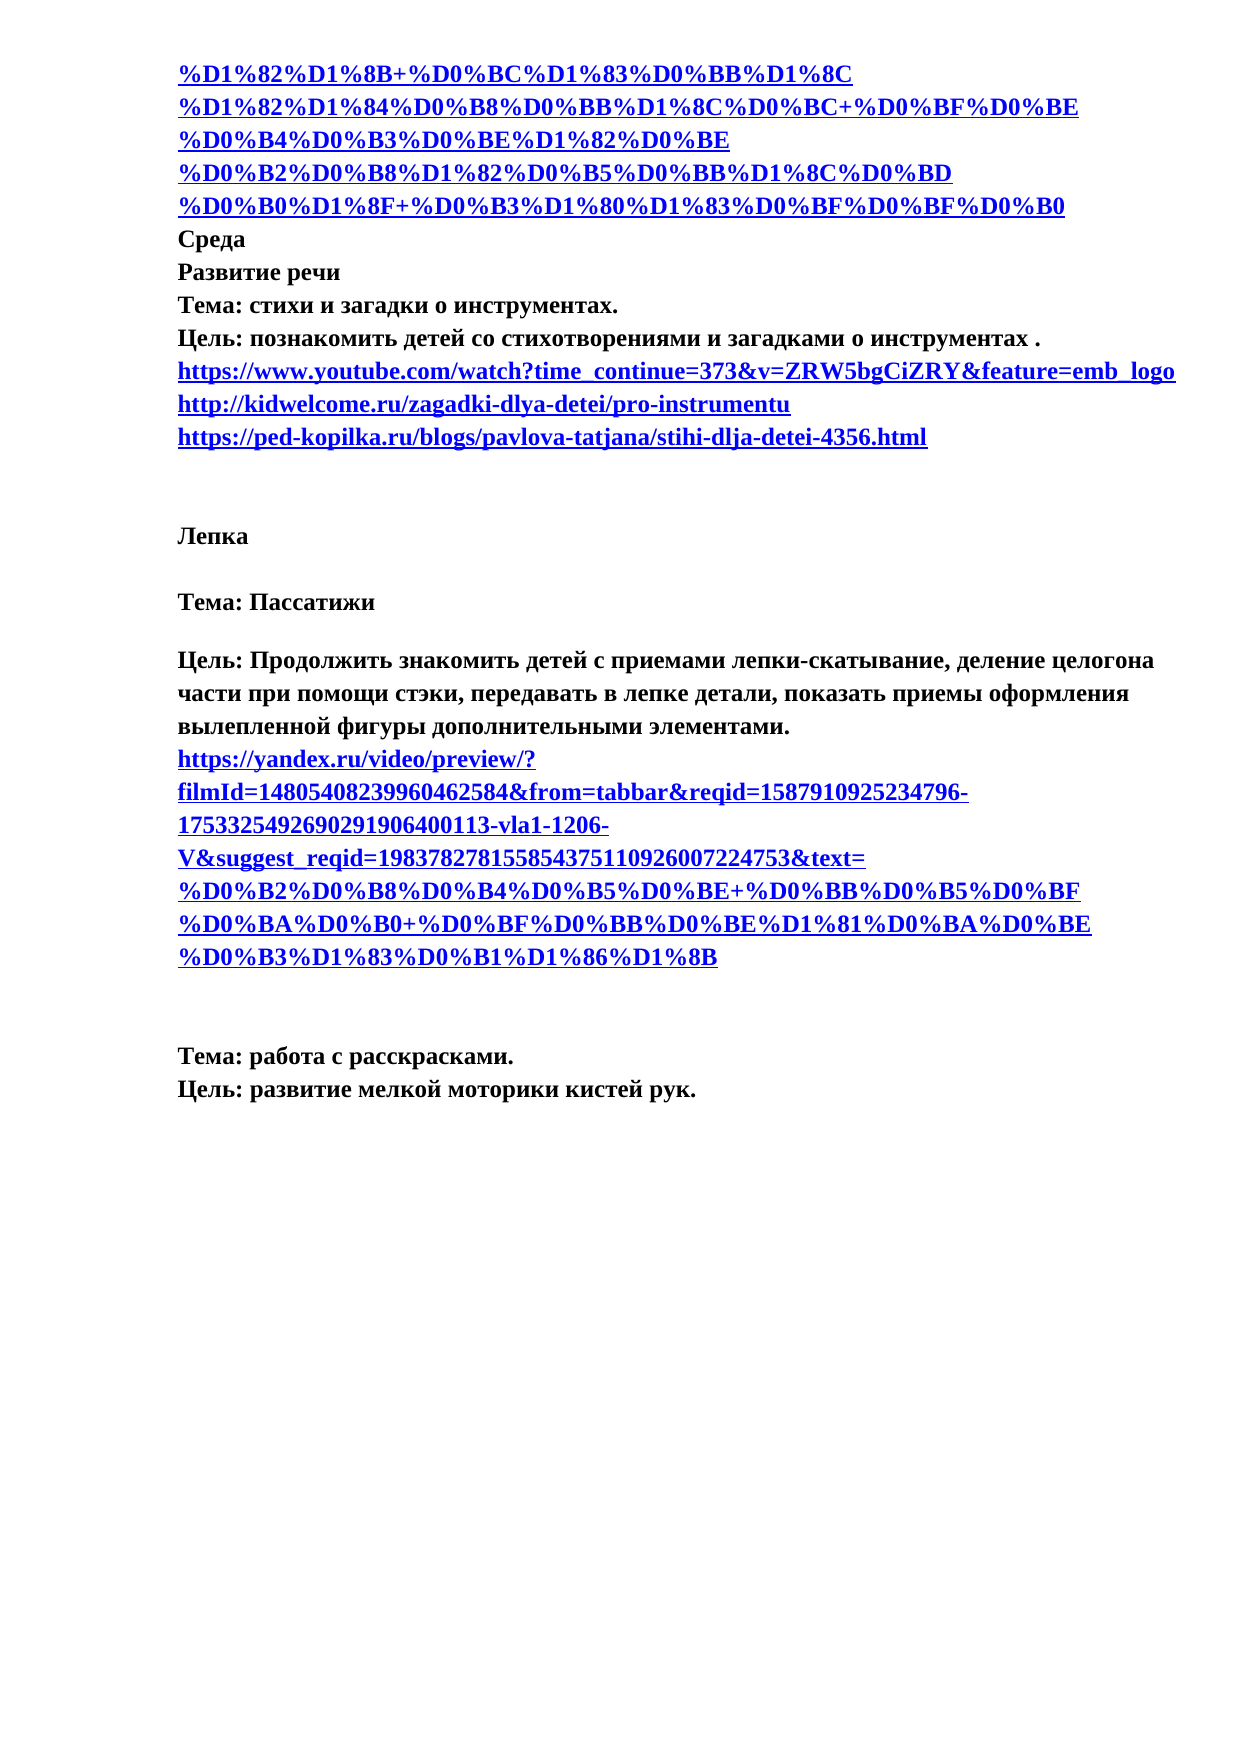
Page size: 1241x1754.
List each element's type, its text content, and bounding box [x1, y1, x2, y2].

text Тема: Пассатижи [177, 587, 1181, 616]
text Цель: развитие мелкой моторики кистей рук. [177, 1074, 1181, 1103]
text https://ped-kopilka.ru/blogs/pavlova-tatjana/stihi-dlja-detei-4356.html [177, 422, 1181, 451]
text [177, 59, 1181, 220]
text https://www.youtube.com/watch?time_continue=373&v=ZRW5bgCiZRY&feature=emb_logo [177, 356, 1181, 385]
text https://yandex.ru/video/preview/?filmId=14805408239960462584&from=tabbar&reqid=1587910925234796-1753325492690291906400113-vla1-1206-V&suggest_reqid=198378278155854375110926007224753&text=%D0%B2%D0%B8%D0%B4%D0%B5%D0%BE+%D0%BB%D0%B5%D0%BF%D0%BA%D0%B0+%D0%BF%D0%BB%D0%BE%D1%81%D0%BA%D0%BE%D0%B3%D1%83%D0%B1%D1%86%D1%8B [177, 744, 1181, 971]
text Цель: познакомить детей со стихотворениями и загадками о инструментах . [177, 323, 1181, 352]
text Цель: Продолжить знакомить детей с приемами лепки-скатывание, деление целогона части при помощи стэки, передавать в лепке детали, показать приемы оформления вылепленной фигуры дополнительными элементами. [177, 645, 1181, 740]
text Развитие речи [177, 257, 1181, 286]
text Лепка [177, 521, 1181, 550]
text http://kidwelcome.ru/zagadki-dlya-detei/pro-instrumentu [177, 389, 1181, 418]
text Тема: стихи и загадки о инструментах. [177, 290, 1181, 319]
text Среда [177, 224, 1181, 253]
text Тема: работа с расскрасками. [177, 1041, 1181, 1070]
